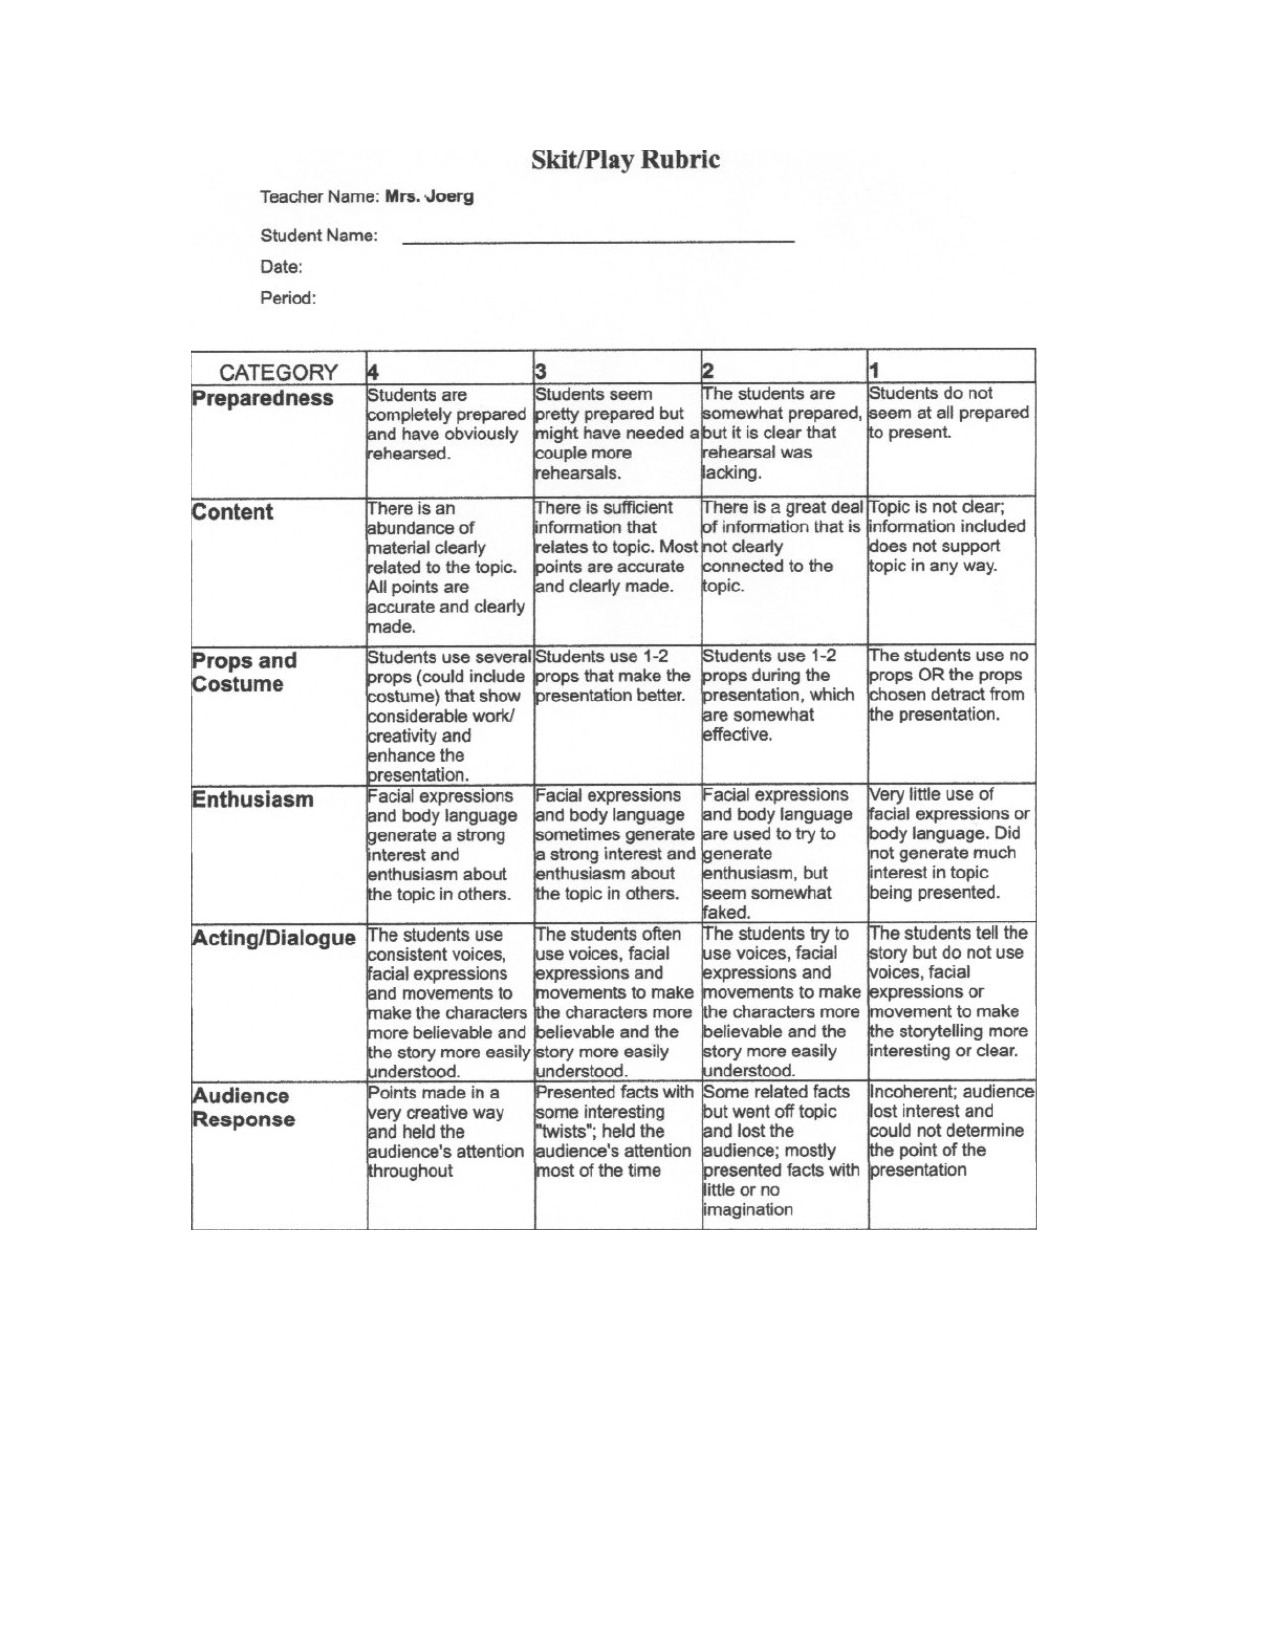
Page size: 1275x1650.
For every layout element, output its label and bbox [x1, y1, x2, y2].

picture [191, 151, 1037, 1229]
